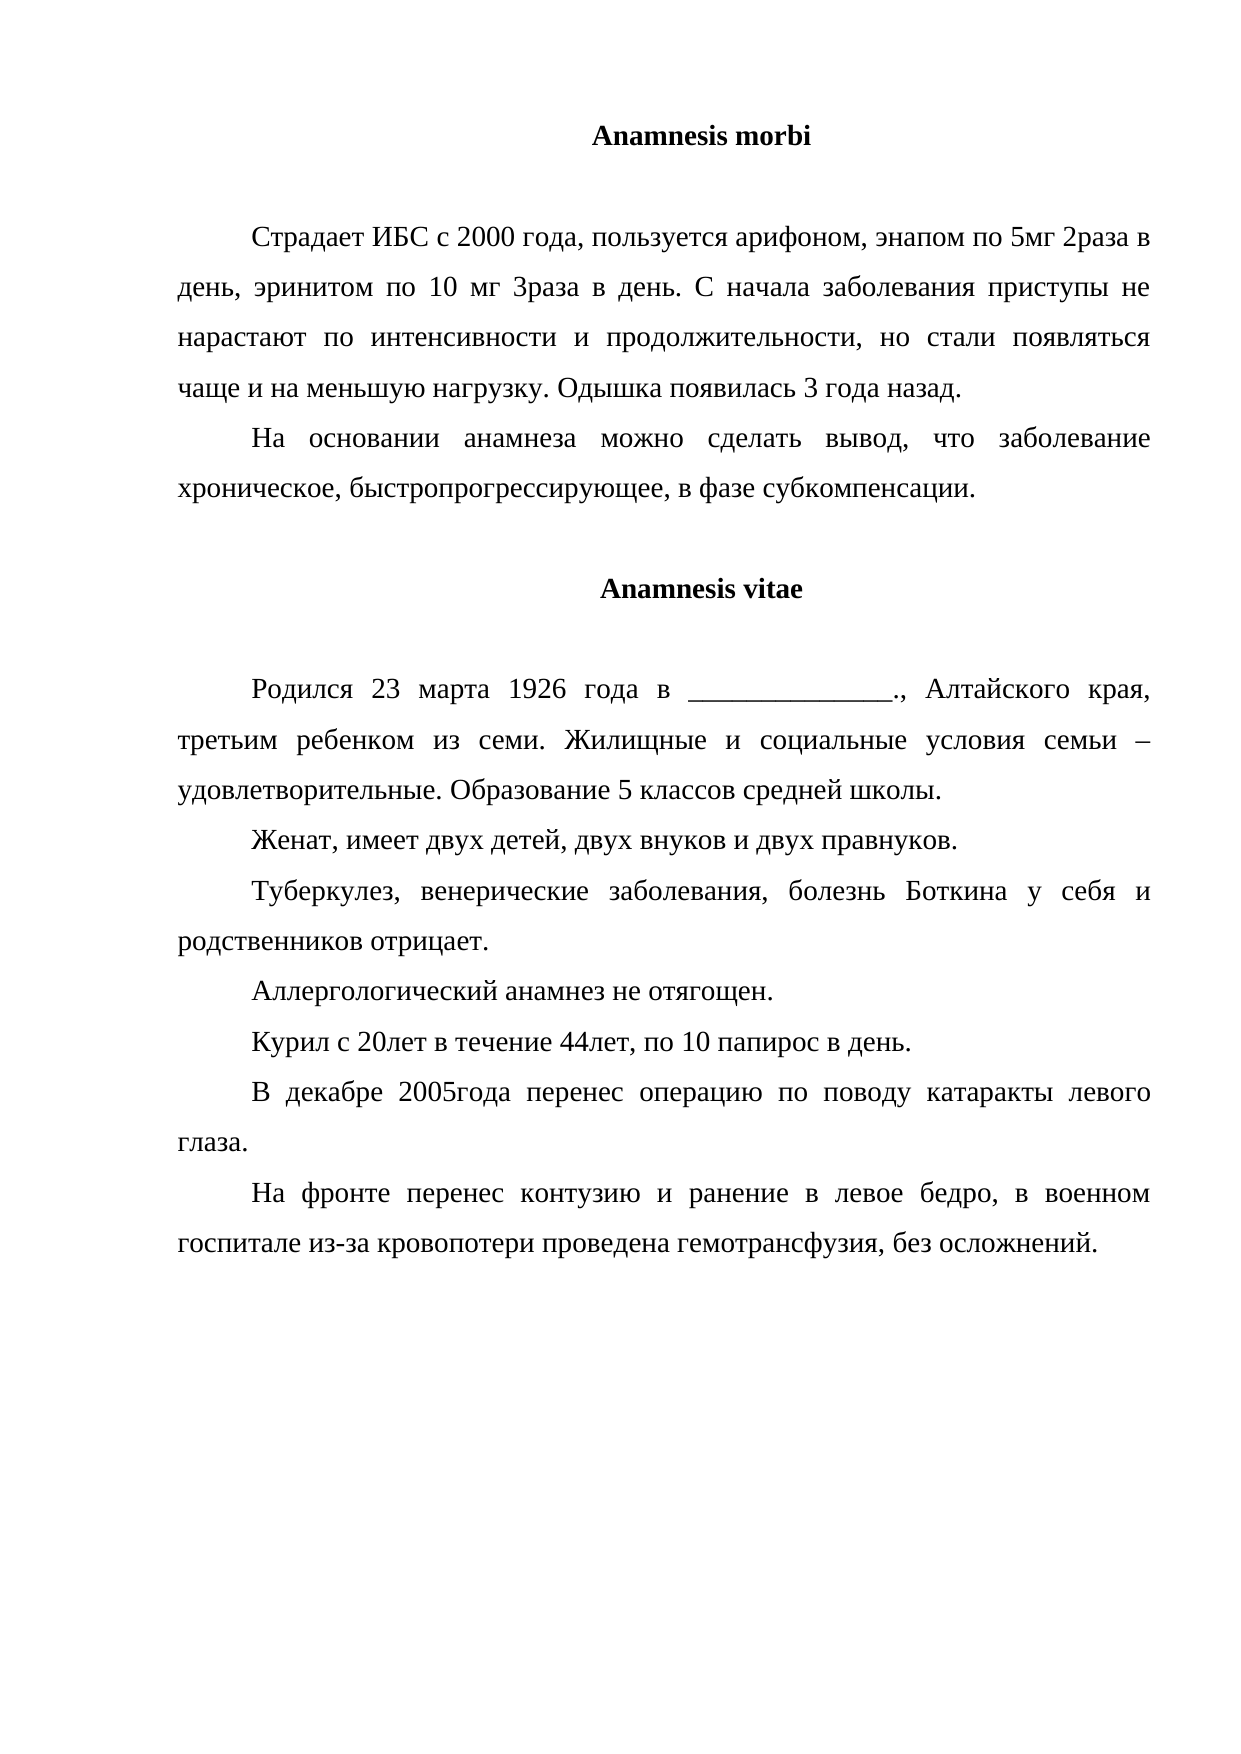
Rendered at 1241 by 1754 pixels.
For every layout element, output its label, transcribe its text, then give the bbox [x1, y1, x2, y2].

text Туберкулез, венерические заболевания, болезнь Боткина у себя и родственников отрицает. [177, 873, 1152, 957]
text Anamnesis vitae [177, 571, 1152, 604]
text Родился 23 марта 1926 года в ______________., Алтайского края, третьим ребенком из семи. Жилищные и социальные условия семьи – удовлетворительные. Образование 5 классов средней школы. [177, 672, 1152, 806]
text Аллергологический анамнез не отягощен. [177, 973, 1152, 1007]
text Женат, имеет двух детей, двух внуков и двух правнуков. [177, 822, 1152, 856]
text В декабре 2005года перенес операцию по поводу катаракты левого глаза. [177, 1074, 1152, 1158]
text На основании анамнеза можно сделать вывод, что заболевание хроническое, быстропрогрессирующее, в фазе субкомпенсации. [177, 420, 1152, 504]
text Страдает ИБС с 2000 года, пользуется арифоном, энапом по 5мг 2раза в день, эринитом по 10 мг 3раза в день. С начала заболевания приступы не нарастают по интенсивности и продолжительности, но стали появляться чаще и на меньшую нагрузку. Одышка появилась 3 года назад. [177, 219, 1152, 403]
text На фронте перенес контузию и ранение в левое бедро, в военном госпитале из-за кровопотери проведена гемотрансфузия, без осложнений. [177, 1175, 1152, 1258]
text Anamnesis morbi [177, 118, 1152, 152]
text Курил с 20лет в течение 44лет, по 10 папирос в день. [177, 1024, 1152, 1057]
